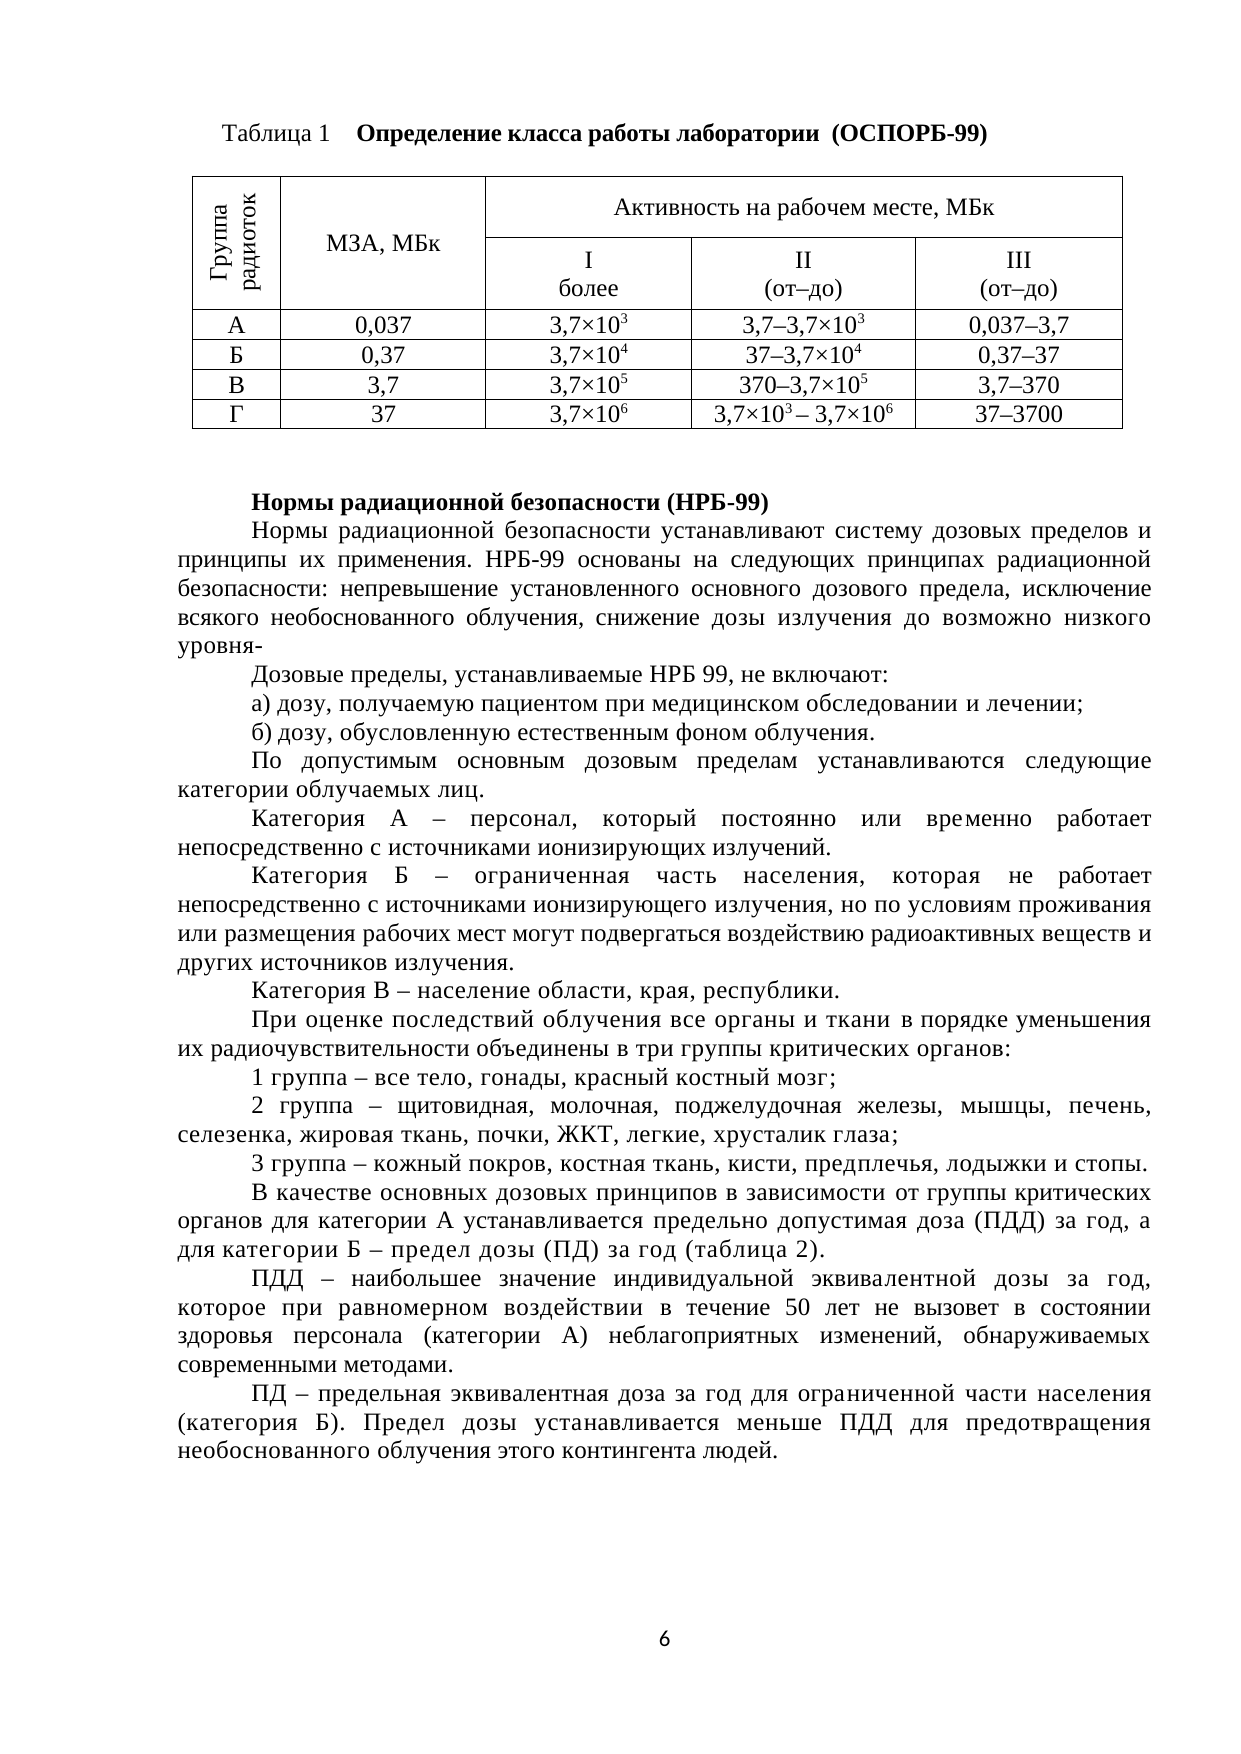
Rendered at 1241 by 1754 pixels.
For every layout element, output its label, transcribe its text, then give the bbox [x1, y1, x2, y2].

text Дозовые пределы, устанавливаемые НРБ 99, не включают: [177, 659, 1152, 688]
table_cell Б [193, 340, 280, 369]
text Нормы радиационной безопасности устанавливают систему дозовых пределов и принципы их применения. НРБ-99 основаны на следующих принципах радиационной безопасности: непревышение установленного основного дозового предела, исключение всякого необоснованного облучения, снижение дозы излучения до возможно низкого уровня- [177, 516, 1152, 659]
text В качестве основных дозовых принципов в зависимости от группы критических органов для категории А устанавливается предельно допустимая доза (ПДД) за год, а для категории Б – предел дозы (ПД) за год (таблица 2). [177, 1177, 1152, 1263]
table_cell 3,7 [281, 370, 485, 398]
table_cell 37–3,7×104 [692, 340, 915, 369]
table_cell 3,7×103 [486, 310, 691, 339]
table_cell 37 [281, 400, 485, 428]
table_cell Г [193, 400, 280, 428]
table_cell В [193, 370, 280, 398]
text Категория А – персонал, который постоянно или временно работает непосредственно с источниками ионизирующих излучений. [177, 803, 1152, 861]
table_cell 370–3,7×105 [692, 370, 915, 398]
text При оценке последствий облучения все органы и ткани в порядке уменьшения их радиочувствительности объединены в три группы критических органов: [177, 1004, 1152, 1062]
text б) дозу, обусловленную естественным фоном облучения. [177, 717, 1152, 746]
text Нормы радиационной безопасности (НРБ-99) [177, 487, 1152, 516]
table_cell 0,037 [281, 310, 485, 339]
text 2 группа – щитовидная, молочная, поджелудочная железы, мышцы, печень, селезенка, жировая ткань, почки, ЖКТ, легкие, хрусталик глаза; [177, 1091, 1152, 1148]
table_cell 3,7×104 [486, 340, 691, 369]
text Категория В – население области, края, республики. [177, 976, 1152, 1004]
text ПД – предельная эквивалентная доза за год для ограниченной части населения (категория Б). Предел дозы устанавливается меньше ПДД для предотвращения необоснованного облучения этого контингента людей. [177, 1378, 1152, 1464]
table_header Активность на рабочем месте, МБк [486, 177, 1122, 237]
table_cell 0,37–37 [916, 340, 1122, 369]
text По допустимым основным дозовым пределам устанавливаются следующие категории облучаемых лиц. [177, 746, 1152, 803]
table_cell 0,37 [281, 340, 485, 369]
table_cell 0,037–3,7 [916, 310, 1122, 339]
table_cell 37–3700 [916, 400, 1122, 428]
table_header МЗА, МБк [281, 177, 485, 309]
table_cell 3,7–370 [916, 370, 1122, 398]
text ПДД – наибольшее значение индивидуальной эквивалентной дозы за год, которое при равномерном воздействии в течение 50 лет не вызовет в состоянии здоровья персонала (категории А) неблагоприятных изменений, обнаруживаемых современными методами. [177, 1263, 1152, 1378]
table_cell 3,7×103 – 3,7×106 [692, 400, 915, 428]
table_cell I более [486, 238, 691, 309]
text Таблица 1 Определение класса работы лаборатории (ОСПОРБ-99) [177, 118, 1152, 147]
table_cell II (от–до) [692, 238, 915, 309]
table_cell III (от–до) [916, 238, 1122, 309]
table_cell А [193, 310, 280, 339]
table_cell 3,7×106 [486, 400, 691, 428]
table_cell 3,7–3,7×103 [692, 310, 915, 339]
text Категория Б – ограниченная часть населения, которая не работает непосредственно с источниками ионизирующего излучения, но по условиям проживания или размещения рабочих мест могут подвергаться воздействию радиоактивных веществ и других источников излучения. [177, 861, 1152, 976]
text 1 группа – все тело, гонады, красный костный мозг; [177, 1062, 1152, 1091]
table_cell 3,7×105 [486, 370, 691, 398]
text а) дозу, получаемую пациентом при медицинском обследовании и лечении; [177, 688, 1152, 717]
text 3 группа – кожный покров, костная ткань, кисти, предплечья, лодыжки и стопы. [177, 1148, 1152, 1177]
table_header Группа радиотоксичности [193, 177, 280, 309]
